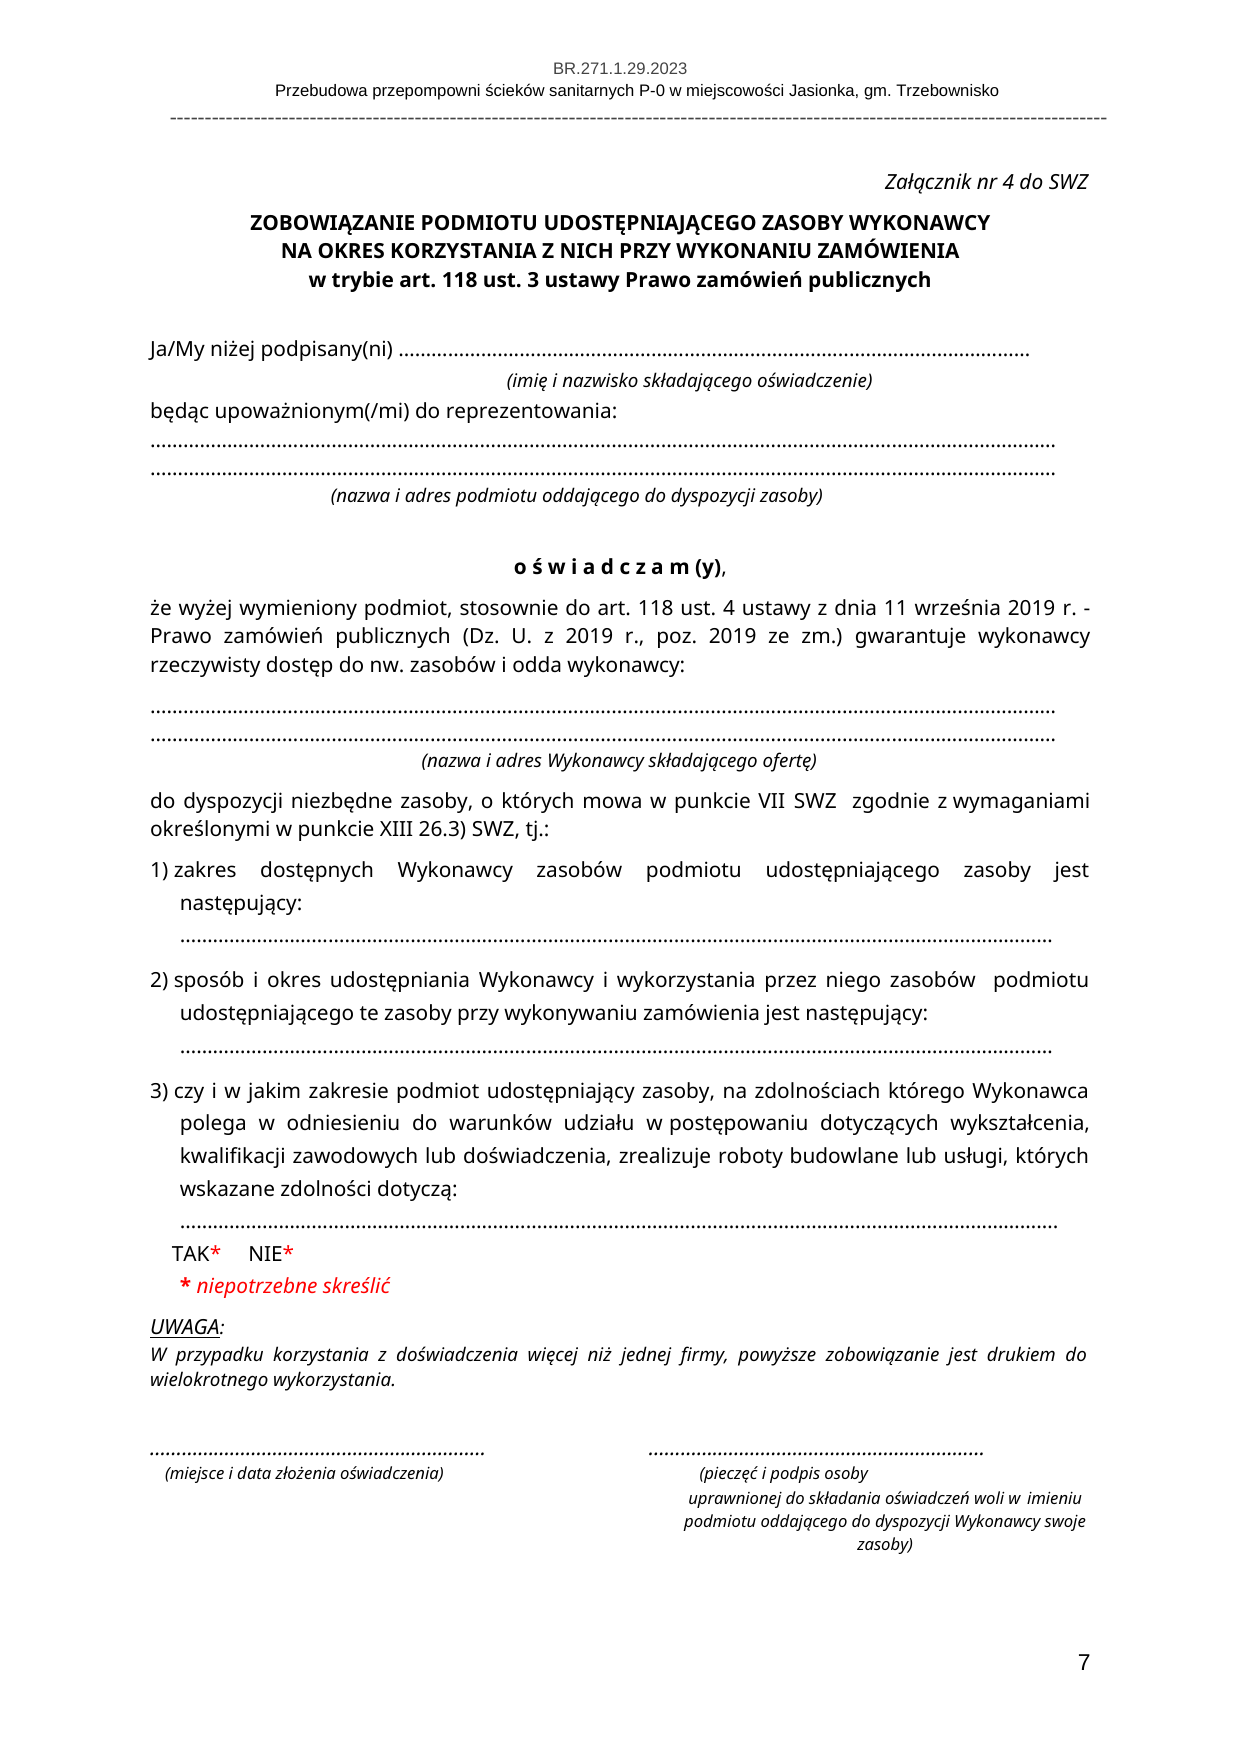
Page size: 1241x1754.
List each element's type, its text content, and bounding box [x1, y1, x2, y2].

text NA OKRES KORZYSTANIA Z NICH PRZY WYKONANIU ZAMÓWIENIA [150, 237, 1090, 265]
text (miejsce i data złożenia oświadczenia) (pieczęć i podpis osoby [165, 1461, 1090, 1484]
text ………………………………………………………………………………………………………………………………………………… [150, 719, 1090, 748]
text ……………………………………………………………………………………………………………………………………………. [179, 1206, 1090, 1235]
text ………………………………………………………………………………………………………………………………………………… [150, 691, 1090, 719]
text TAK* NIE* [150, 1239, 1090, 1267]
text ………………………………………………………………………………………………………………………………………………… [150, 453, 1090, 482]
text (nazwa i adres Wykonawcy składającego ofertę) [150, 748, 1090, 773]
text o ś w i a d c z a m (y), [150, 552, 1090, 581]
text że wyżej wymieniony podmiot, stosownie do art. 118 ust. 4 ustawy z dnia 11 września 2019 r. - Prawo zamówień publicznych (Dz. U. z 2019 r., poz. 2019 ze zm.) gwarantuje wykonawcy rzeczywisty dostęp do nw. zasobów i odda wykonawcy: [150, 593, 1090, 678]
text w trybie art. 118 ust. 3 ustawy Prawo zamówień publicznych [150, 265, 1090, 293]
text (imię i nazwisko składającego oświadczenie) [150, 367, 1090, 392]
text uprawnionej do składania oświadczeń woli w imieniu podmiotu oddającego do dyspozycji Wykonawcy swoje zasoby) [682, 1487, 1090, 1555]
text ………………………………………………………………………………………………………………………………………………… [150, 425, 1090, 453]
text 3) czy i w jakim zakresie podmiot udostępniający zasoby, na zdolnościach którego Wykonawca polega w odniesieniu do warunków udziału w postępowaniu dotyczących wykształcenia, kwalifikacji zawodowych lub doświadczenia, zrealizuje roboty budowlane lub usługi, których wskazane zdolności dotyczą: [150, 1076, 1090, 1202]
text ZOBOWIĄZANIE PODMIOTU UDOSTĘPNIAJĄCEGO ZASOBY WYKONAWCY [150, 208, 1090, 237]
text UWAGA: [150, 1312, 1090, 1341]
text …………………………………………………………………………………………………………………………………………… [179, 1031, 1090, 1059]
text do dyspozycji niezbędne zasoby, o których mowa w punkcie VII SWZ zgodnie z wymaganiami określonymi w punkcie XIII 26.3) SWZ, tj.: [150, 786, 1090, 843]
text W przypadku korzystania z doświadczenia więcej niż jednej firmy, powyższe zobowiązanie jest drukiem do wielokrotnego wykorzystania. [150, 1341, 1090, 1392]
text będąc upoważnionym(/mi) do reprezentowania: [150, 397, 1090, 425]
text * niepotrzebne skreślić [179, 1271, 1090, 1300]
text 1) zakres dostępnych Wykonawcy zasobów podmiotu udostępniającego zasoby jest następujący: …………………………………………………………………………………………………………………………………………… [150, 855, 1090, 949]
text 2) sposób i okres udostępniania Wykonawcy i wykorzystania przez niego zasobów podmiotu udostępniającego te zasoby przy wykonywaniu zamówienia jest następujący: [150, 966, 1090, 1027]
text Załącznik nr 4 do SWZ [150, 167, 1090, 196]
text Ja/My niżej podpisany(ni) ………………….…………………………………………………...…………………………… [150, 334, 1090, 363]
text ……………………………………………………… ……………………………………………………… [150, 1433, 1090, 1461]
text (nazwa i adres podmiotu oddającego do dyspozycji zasoby) [150, 482, 1090, 507]
